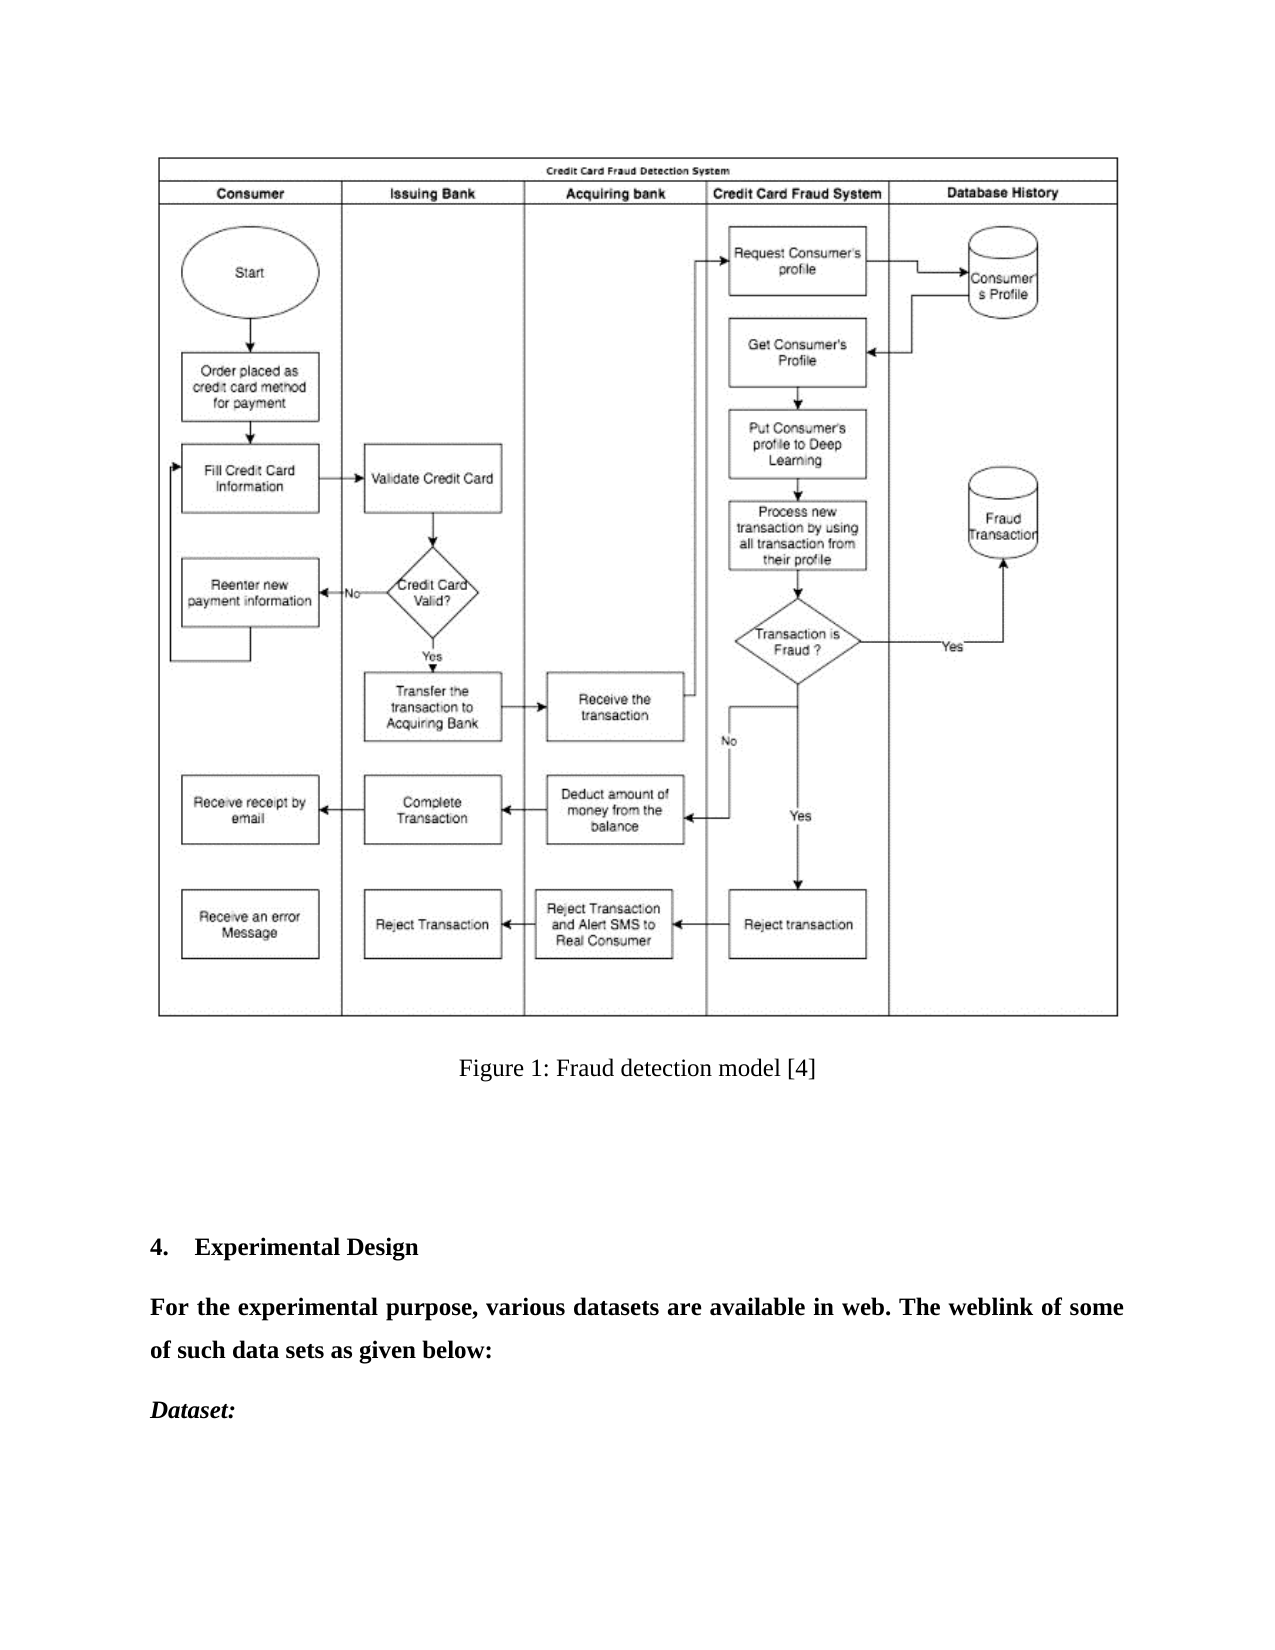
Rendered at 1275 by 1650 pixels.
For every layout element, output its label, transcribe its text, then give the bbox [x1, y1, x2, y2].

text For the experimental purpose, various datasets are available in web. The weblink of some of such data sets as given below: [150, 1292, 1125, 1364]
picture [150, 149, 1124, 1021]
list Experimental Design [150, 1232, 1125, 1261]
text Figure 1: Fraud detection model [4] [150, 1053, 1125, 1081]
text Dataset: [150, 1395, 1125, 1423]
